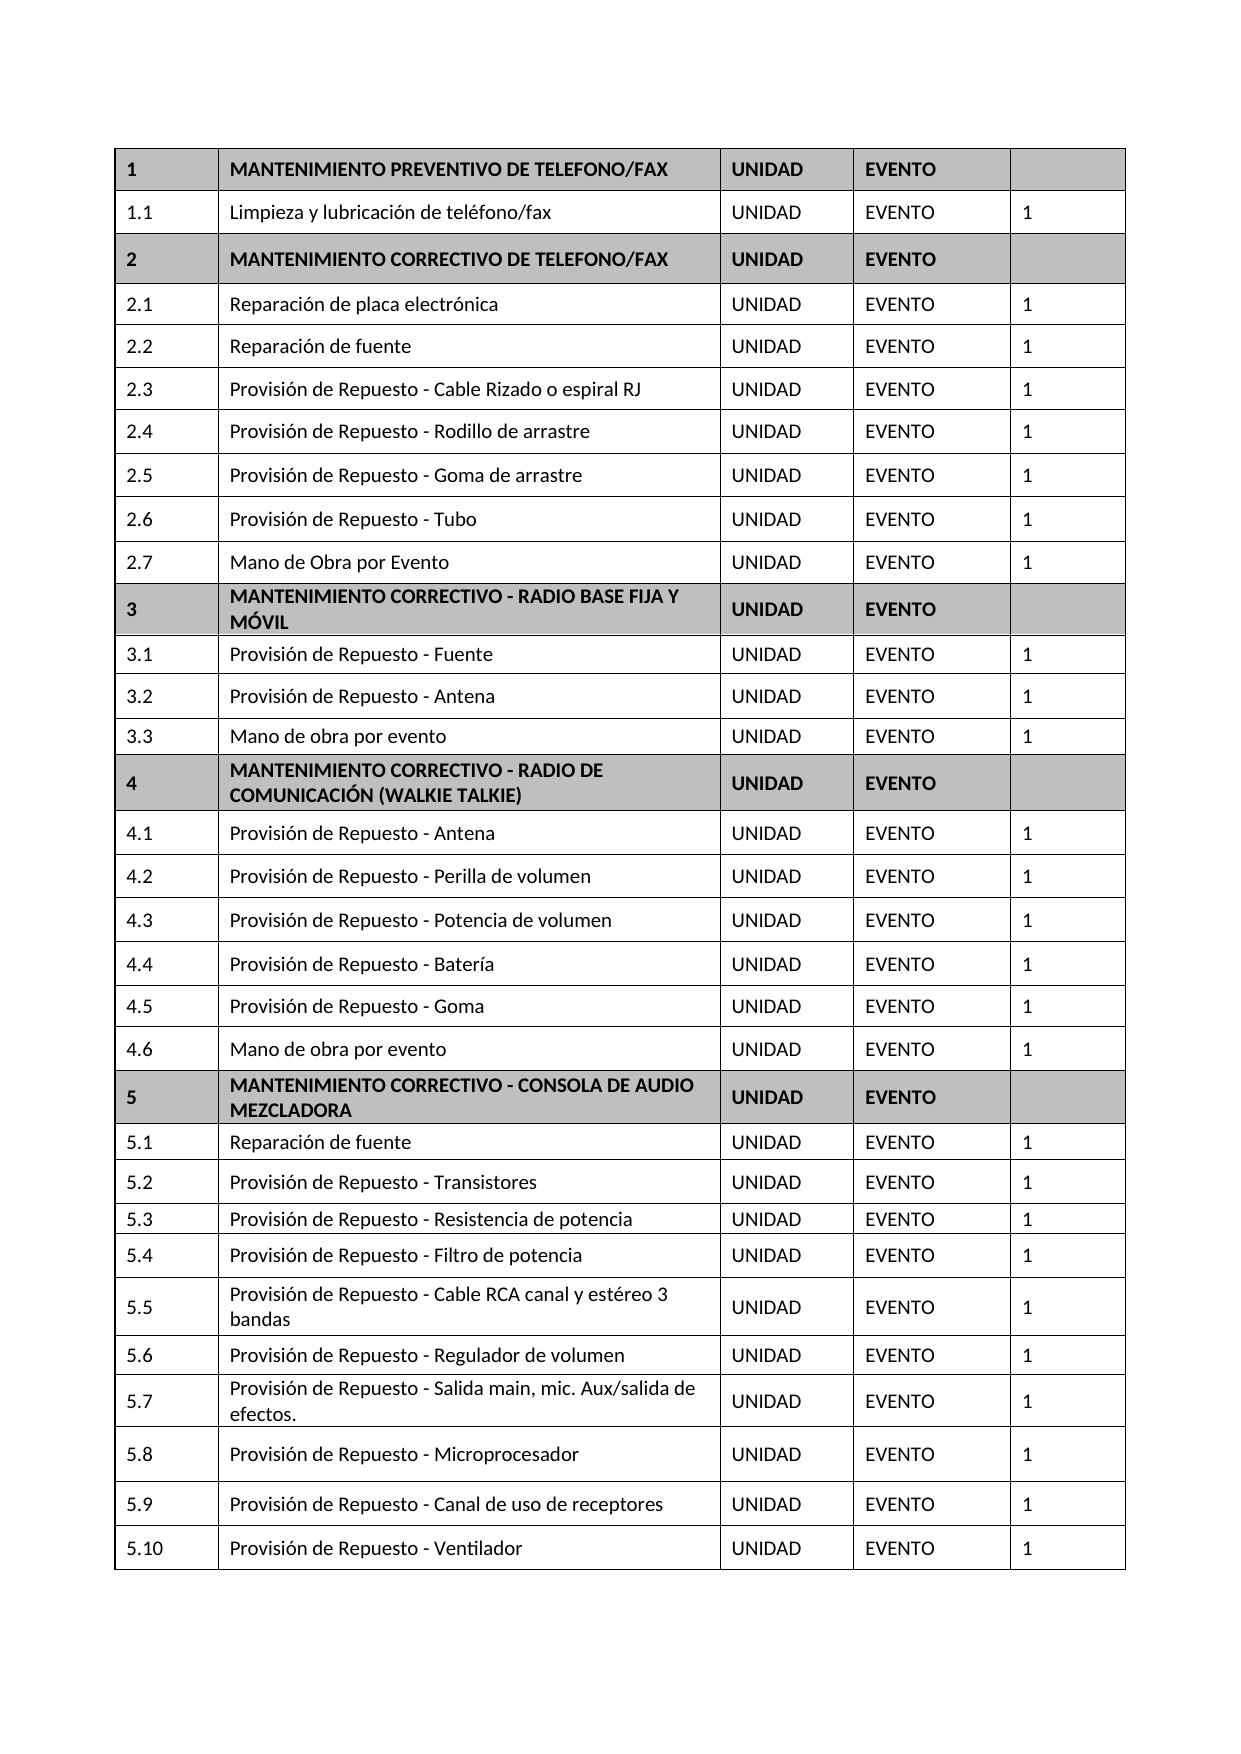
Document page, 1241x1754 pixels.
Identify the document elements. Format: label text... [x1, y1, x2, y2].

table_cell 5 [116, 1071, 218, 1123]
table_cell [1011, 234, 1125, 283]
table_cell 1 [1011, 1482, 1125, 1525]
table_cell Mano de obra por evento [219, 719, 720, 754]
table_cell UNIDAD [721, 1234, 853, 1277]
table_cell Provisión de Repuesto - Fuente [219, 636, 720, 672]
table_cell EVENTO [854, 674, 1010, 718]
table_cell Provisión de Repuesto - Regulador de volumen [219, 1336, 720, 1374]
table_cell 1 [1011, 942, 1125, 985]
table_cell UNIDAD [721, 497, 853, 541]
table_cell EVENTO [854, 898, 1010, 941]
table_cell EVENTO [854, 986, 1010, 1026]
table_cell 2.6 [116, 497, 218, 541]
table_cell Provisión de Repuesto - Goma [219, 986, 720, 1026]
table_cell 1 [1011, 497, 1125, 541]
table_cell UNIDAD [721, 636, 853, 672]
table_cell UNIDAD [721, 234, 853, 283]
table_cell 1 [1011, 1027, 1125, 1070]
table_cell 5.10 [116, 1526, 218, 1569]
table_cell UNIDAD [721, 1482, 853, 1525]
table_cell Mano de obra por evento [219, 1027, 720, 1070]
table_cell EVENTO [854, 1482, 1010, 1525]
table_cell EVENTO [854, 454, 1010, 496]
table_cell Provisión de Repuesto - Antena [219, 674, 720, 718]
table_cell [1011, 1071, 1125, 1123]
table_cell 1 [1011, 1124, 1125, 1159]
table_cell UNIDAD [721, 855, 853, 897]
table_cell 1 [1011, 1204, 1125, 1233]
table_cell UNIDAD [721, 1278, 853, 1335]
table_cell UNIDAD [721, 368, 853, 409]
table_cell UNIDAD [721, 1375, 853, 1426]
table_cell MANTENIMIENTO CORRECTIVO - RADIO BASE FIJA Y MÓVIL [219, 584, 720, 634]
table_cell Provisión de Repuesto - Antena [219, 811, 720, 854]
table_cell EVENTO [854, 942, 1010, 985]
table_cell UNIDAD [721, 1071, 853, 1123]
table_cell UNIDAD [721, 755, 853, 810]
table_cell EVENTO [854, 1375, 1010, 1426]
table_cell Reparación de fuente [219, 1124, 720, 1159]
table_cell UNIDAD [721, 454, 853, 496]
table_cell MANTENIMIENTO CORRECTIVO DE TELEFONO/FAX [219, 234, 720, 283]
table_cell Provisión de Repuesto - Microprocesador [219, 1427, 720, 1481]
table_cell 1 [1011, 719, 1125, 754]
table_cell EVENTO [854, 191, 1010, 233]
table_cell UNIDAD [721, 898, 853, 941]
table_cell EVENTO [854, 325, 1010, 367]
table_cell EVENTO [854, 1336, 1010, 1374]
table_cell UNIDAD [721, 149, 853, 190]
table_cell 1 [1011, 410, 1125, 452]
table_cell Provisión de Repuesto - Transistores [219, 1160, 720, 1203]
table_cell UNIDAD [721, 584, 853, 634]
table_cell EVENTO [854, 542, 1010, 583]
table_cell UNIDAD [721, 674, 853, 718]
table_cell UNIDAD [721, 811, 853, 854]
table_cell 3.3 [116, 719, 218, 754]
table_cell 3.1 [116, 636, 218, 672]
table_cell UNIDAD [721, 1427, 853, 1481]
table_cell Provisión de Repuesto - Ventilador [219, 1526, 720, 1569]
table_cell EVENTO [854, 1204, 1010, 1233]
table_cell 1 [1011, 284, 1125, 324]
table_cell UNIDAD [721, 1526, 853, 1569]
table_cell 1 [1011, 1526, 1125, 1569]
table_cell EVENTO [854, 1124, 1010, 1159]
table_cell EVENTO [854, 410, 1010, 452]
table_cell [1011, 149, 1125, 190]
table_cell 1 [1011, 542, 1125, 583]
table_cell 4.5 [116, 986, 218, 1026]
table_cell EVENTO [854, 584, 1010, 634]
table_cell EVENTO [854, 855, 1010, 897]
table_cell 4 [116, 755, 218, 810]
table_cell [1011, 584, 1125, 634]
table_cell EVENTO [854, 149, 1010, 190]
table_cell UNIDAD [721, 191, 853, 233]
table_cell 1 [1011, 454, 1125, 496]
table_cell 5.4 [116, 1234, 218, 1277]
table_cell 2.1 [116, 284, 218, 324]
table_cell 1 [1011, 1160, 1125, 1203]
table_cell 1 [1011, 1278, 1125, 1335]
table_cell 2.4 [116, 410, 218, 452]
table_cell 1 [1011, 191, 1125, 233]
table_cell Provisión de Repuesto - Potencia de volumen [219, 898, 720, 941]
table_cell 1 [1011, 898, 1125, 941]
table_cell 5.1 [116, 1124, 218, 1159]
table_cell 1.1 [116, 191, 218, 233]
table_cell 1 [1011, 855, 1125, 897]
table_cell Provisión de Repuesto - Salida main, mic. Aux/salida de efectos. [219, 1375, 720, 1426]
table_cell 5.7 [116, 1375, 218, 1426]
table_cell 1 [1011, 1375, 1125, 1426]
table_cell 1 [1011, 674, 1125, 718]
table_cell 2.5 [116, 454, 218, 496]
table_cell EVENTO [854, 719, 1010, 754]
table_cell UNIDAD [721, 542, 853, 583]
table_cell EVENTO [854, 1027, 1010, 1070]
table_cell 1 [116, 149, 218, 190]
table_cell UNIDAD [721, 986, 853, 1026]
table_cell 5.3 [116, 1204, 218, 1233]
table_cell UNIDAD [721, 1027, 853, 1070]
table_cell UNIDAD [721, 410, 853, 452]
table_cell 4.4 [116, 942, 218, 985]
table_cell 1 [1011, 325, 1125, 367]
table_cell Provisión de Repuesto - Cable RCA canal y estéreo 3 bandas [219, 1278, 720, 1335]
table_cell 1 [1011, 811, 1125, 854]
table_cell EVENTO [854, 1234, 1010, 1277]
table_cell 5.5 [116, 1278, 218, 1335]
table_cell UNIDAD [721, 1204, 853, 1233]
table_cell UNIDAD [721, 284, 853, 324]
table_cell MANTENIMIENTO CORRECTIVO - CONSOLA DE AUDIO MEZCLADORA [219, 1071, 720, 1123]
table_cell 1 [1011, 986, 1125, 1026]
table_cell EVENTO [854, 755, 1010, 810]
table_cell MANTENIMIENTO CORRECTIVO - RADIO DE COMUNICACIÓN (WALKIE TALKIE) [219, 755, 720, 810]
table_cell Provisión de Repuesto - Resistencia de potencia [219, 1204, 720, 1233]
table_cell EVENTO [854, 284, 1010, 324]
table_cell EVENTO [854, 1071, 1010, 1123]
table_cell Provisión de Repuesto - Canal de uso de receptores [219, 1482, 720, 1525]
table_cell EVENTO [854, 234, 1010, 283]
table_cell Provisión de Repuesto - Perilla de volumen [219, 855, 720, 897]
table_cell 1 [1011, 1234, 1125, 1277]
table_cell 4.1 [116, 811, 218, 854]
table_cell 2.3 [116, 368, 218, 409]
table_cell UNIDAD [721, 1336, 853, 1374]
table_cell UNIDAD [721, 1160, 853, 1203]
table_cell EVENTO [854, 1160, 1010, 1203]
table_cell EVENTO [854, 1526, 1010, 1569]
table_cell Provisión de Repuesto - Batería [219, 942, 720, 985]
table_cell 2 [116, 234, 218, 283]
table_cell [1011, 755, 1125, 810]
table_cell EVENTO [854, 1427, 1010, 1481]
table_cell 3.2 [116, 674, 218, 718]
table_cell Reparación de fuente [219, 325, 720, 367]
table_cell Provisión de Repuesto - Filtro de potencia [219, 1234, 720, 1277]
table_cell 5.6 [116, 1336, 218, 1374]
table_cell 1 [1011, 1336, 1125, 1374]
table_cell 1 [1011, 1427, 1125, 1481]
table_cell 5.2 [116, 1160, 218, 1203]
table_cell EVENTO [854, 497, 1010, 541]
table_cell Mano de Obra por Evento [219, 542, 720, 583]
table_cell 4.6 [116, 1027, 218, 1070]
table_cell UNIDAD [721, 719, 853, 754]
table_cell EVENTO [854, 811, 1010, 854]
table_cell 1 [1011, 368, 1125, 409]
table_cell UNIDAD [721, 325, 853, 367]
table_cell 2.7 [116, 542, 218, 583]
table_cell Limpieza y lubricación de teléfono/fax [219, 191, 720, 233]
table_cell Provisión de Repuesto - Rodillo de arrastre [219, 410, 720, 452]
table_cell Provisión de Repuesto - Tubo [219, 497, 720, 541]
table_cell EVENTO [854, 368, 1010, 409]
table_cell 5.8 [116, 1427, 218, 1481]
table_cell 4.2 [116, 855, 218, 897]
table_cell Provisión de Repuesto - Cable Rizado o espiral RJ [219, 368, 720, 409]
table_cell 2.2 [116, 325, 218, 367]
table_cell Reparación de placa electrónica [219, 284, 720, 324]
table_cell 4.3 [116, 898, 218, 941]
table_cell MANTENIMIENTO PREVENTIVO DE TELEFONO/FAX [219, 149, 720, 190]
table_cell UNIDAD [721, 1124, 853, 1159]
table_cell UNIDAD [721, 942, 853, 985]
table_cell 5.9 [116, 1482, 218, 1525]
table_cell EVENTO [854, 1278, 1010, 1335]
table_cell Provisión de Repuesto - Goma de arrastre [219, 454, 720, 496]
table_cell 1 [1011, 636, 1125, 672]
table_cell 3 [116, 584, 218, 634]
table_cell EVENTO [854, 636, 1010, 672]
